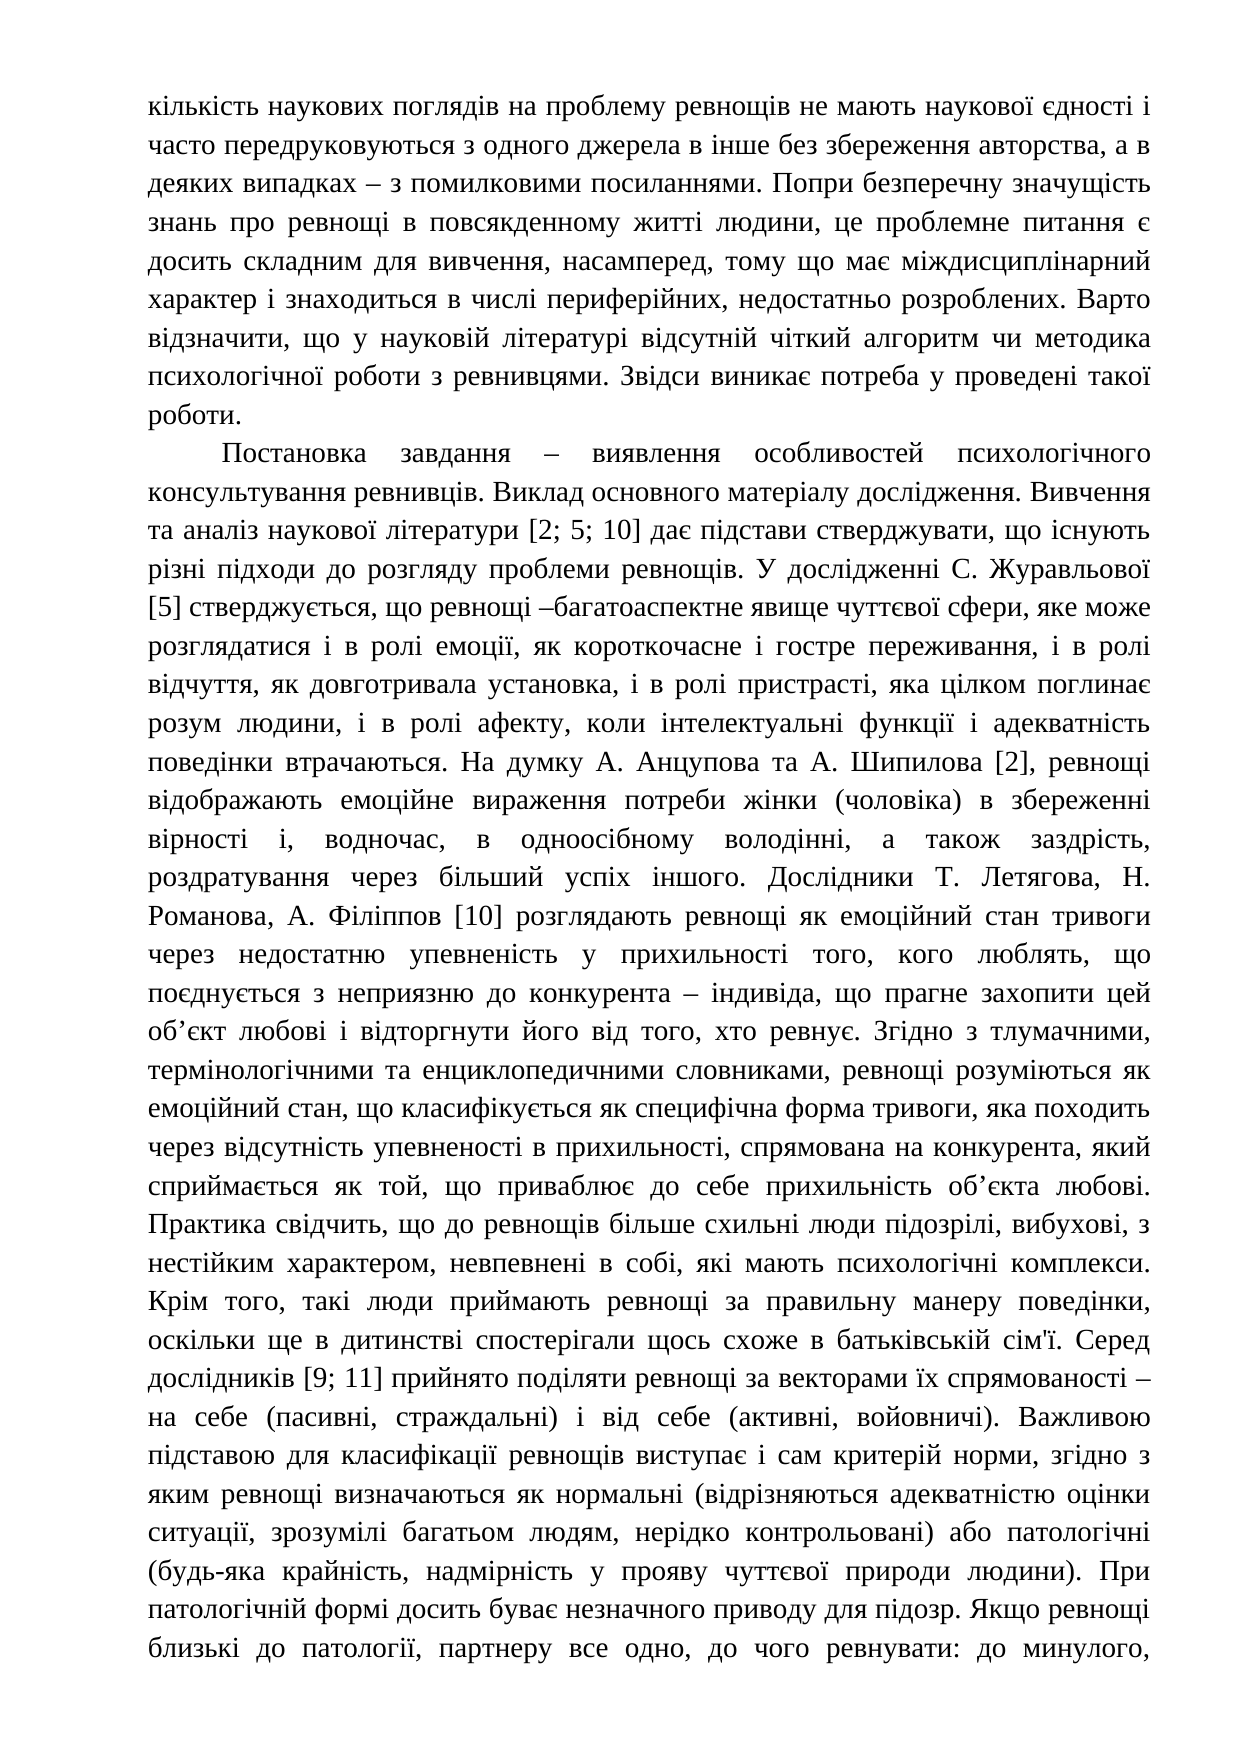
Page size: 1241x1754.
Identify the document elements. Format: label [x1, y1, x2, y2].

text [148, 88, 1152, 430]
text [148, 435, 1152, 1664]
